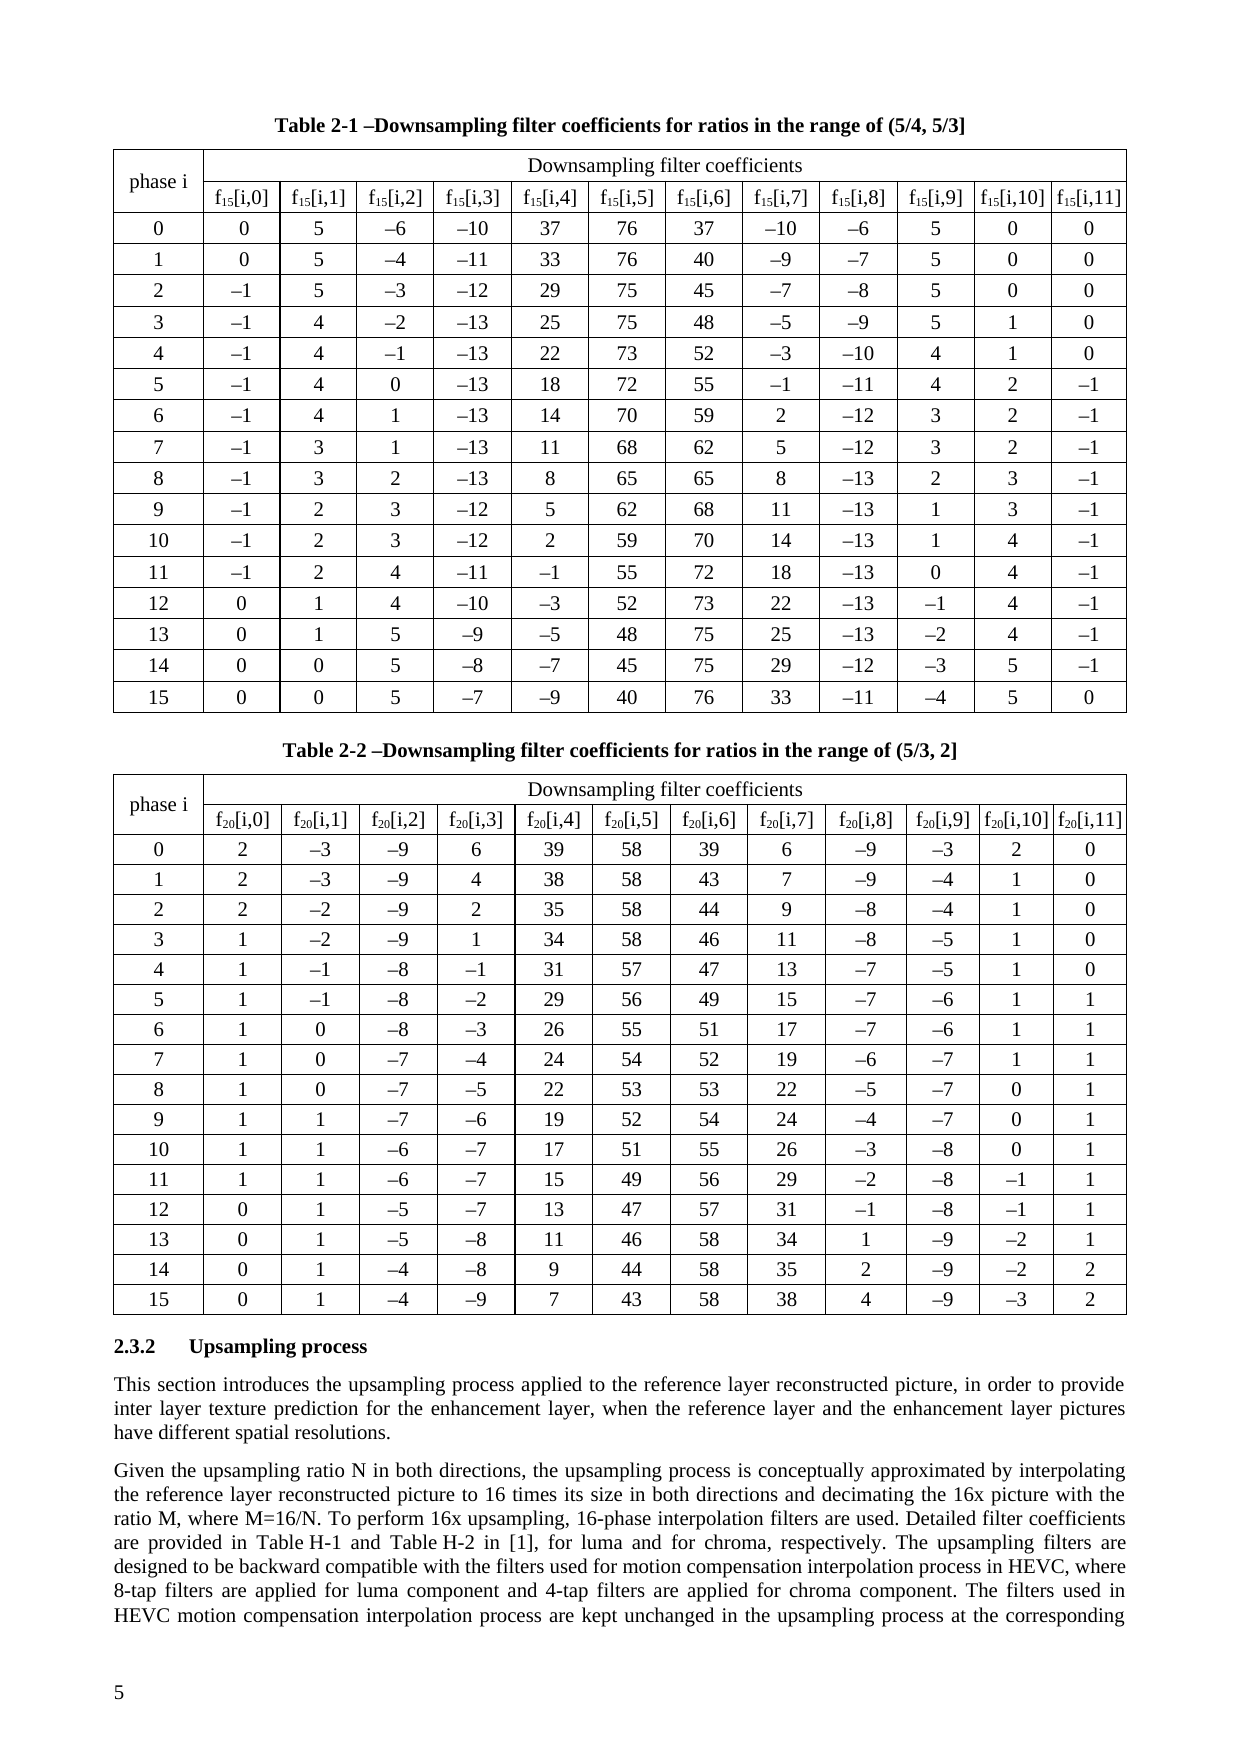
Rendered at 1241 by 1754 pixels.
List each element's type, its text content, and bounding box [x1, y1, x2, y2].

table_cell 0 [1054, 835, 1126, 864]
table_cell 1 [980, 1045, 1053, 1074]
table_cell 43 [671, 865, 747, 894]
table_cell 57 [593, 955, 670, 984]
table_cell 52 [666, 338, 742, 368]
table_cell 0 [980, 1105, 1053, 1134]
table_cell 4 [281, 338, 356, 368]
table_cell –13 [434, 432, 511, 462]
table_cell –1 [204, 275, 279, 306]
table_cell –3 [898, 650, 974, 681]
table_cell 9 [516, 1255, 592, 1284]
table_cell f15[i,3] [434, 182, 511, 212]
table_cell f15[i,10] [975, 182, 1051, 212]
table_cell 5 [743, 432, 819, 462]
table_cell f15[i,0] [204, 182, 279, 212]
table_cell 18 [743, 557, 819, 587]
table_cell 1 [204, 1015, 281, 1044]
table_cell 11 [512, 432, 588, 462]
table_cell 11 [114, 1165, 203, 1194]
table_cell 14 [114, 650, 203, 681]
table_cell 48 [589, 619, 665, 649]
table_cell –10 [434, 213, 511, 243]
table_cell 3 [357, 525, 433, 556]
table_cell 1 [980, 955, 1053, 984]
table_cell 4 [898, 338, 974, 368]
table_cell f15[i,7] [743, 182, 819, 212]
table_cell 76 [666, 682, 742, 712]
table_cell 44 [671, 895, 747, 924]
table_cell 31 [516, 955, 592, 984]
table_cell 15 [516, 1165, 592, 1194]
table_cell 13 [748, 955, 825, 984]
table_cell –7 [438, 1195, 514, 1224]
table_cell 14 [743, 525, 819, 556]
table_cell –11 [820, 682, 897, 712]
table_cell 1 [1054, 985, 1126, 1014]
table_cell 19 [748, 1045, 825, 1074]
table_cell –1 [204, 307, 279, 337]
table_cell 11 [748, 925, 825, 954]
table_cell –12 [820, 650, 897, 681]
table_cell –13 [820, 557, 897, 587]
table_cell –13 [820, 463, 897, 493]
table_cell 58 [593, 925, 670, 954]
table_cell 0 [975, 213, 1051, 243]
table_cell 58 [593, 835, 670, 864]
table_cell 25 [743, 619, 819, 649]
table_cell –5 [512, 619, 588, 649]
table_cell f20[i,5] [593, 805, 670, 834]
table_cell –2 [980, 1255, 1053, 1284]
table_cell f20[i,9] [907, 805, 979, 834]
table_cell f15[i,11] [1052, 182, 1126, 212]
table_cell 2 [204, 895, 281, 924]
table_cell –1 [357, 338, 433, 368]
table_cell 4 [281, 400, 356, 431]
table_cell 2 [1054, 1255, 1126, 1284]
table_cell 5 [114, 369, 203, 399]
table_cell –1 [743, 369, 819, 399]
table_cell –4 [898, 682, 974, 712]
text Table 2-1 –Downsampling filter coefficients for ratios in the range of (5/4, 5/3] [113, 113, 1127, 137]
table_cell –8 [438, 1225, 514, 1254]
table_cell 15 [114, 1285, 203, 1314]
table_cell –1 [826, 1195, 906, 1224]
table_cell 8 [114, 463, 203, 493]
table_cell 47 [671, 955, 747, 984]
table_cell –4 [826, 1105, 906, 1134]
table_cell 0 [282, 1015, 359, 1044]
table_cell 4 [114, 955, 203, 984]
table_cell 65 [589, 463, 665, 493]
table_cell 72 [589, 369, 665, 399]
table_cell f20[i,7] [748, 805, 825, 834]
table_cell –8 [820, 275, 897, 306]
table_cell 1 [282, 1255, 359, 1284]
table_cell 7 [114, 1045, 203, 1074]
table_cell 56 [671, 1165, 747, 1194]
table_cell 45 [666, 275, 742, 306]
table_cell 10 [114, 1135, 203, 1164]
table_cell 55 [593, 1015, 670, 1044]
table_cell –1 [512, 557, 588, 587]
table_cell 38 [748, 1285, 825, 1314]
table_cell 37 [512, 213, 588, 243]
table_cell 2 [204, 865, 281, 894]
table_cell –7 [907, 1105, 979, 1134]
table_cell 26 [748, 1135, 825, 1164]
table_cell 58 [671, 1225, 747, 1254]
table_cell f15[i,8] [820, 182, 897, 212]
table_cell –4 [438, 1045, 514, 1074]
table_cell f15[i,5] [589, 182, 665, 212]
table_cell –4 [360, 1285, 437, 1314]
table_cell –9 [512, 682, 588, 712]
table_cell f20[i,1] [282, 805, 359, 834]
table_cell –3 [512, 588, 588, 618]
table_cell 4 [975, 619, 1051, 649]
table_cell 0 [281, 682, 356, 712]
table_cell 52 [671, 1045, 747, 1074]
table_cell 56 [593, 985, 670, 1014]
table_cell 24 [516, 1045, 592, 1074]
table_cell 1 [114, 865, 203, 894]
table_cell –1 [1052, 650, 1126, 681]
table_cell –4 [907, 865, 979, 894]
table_cell 44 [593, 1255, 670, 1284]
table_cell –2 [438, 985, 514, 1014]
table_cell –7 [360, 1075, 437, 1104]
table_cell 9 [114, 494, 203, 524]
table_cell 2 [357, 463, 433, 493]
table_cell 0 [204, 650, 279, 681]
table_cell 1 [980, 865, 1053, 894]
table_cell 15 [748, 985, 825, 1014]
table_cell –7 [907, 1045, 979, 1074]
table_cell 7 [516, 1285, 592, 1314]
table_cell –12 [820, 432, 897, 462]
table_cell 11 [516, 1225, 592, 1254]
table_cell 2 [898, 463, 974, 493]
table_cell 0 [204, 213, 279, 243]
table_cell 0 [898, 557, 974, 587]
table_cell –6 [360, 1165, 437, 1194]
table_cell –9 [820, 307, 897, 337]
table_cell –13 [820, 619, 897, 649]
table_cell 73 [666, 588, 742, 618]
table_cell 4 [281, 369, 356, 399]
table_cell 1 [975, 307, 1051, 337]
table_cell 57 [671, 1195, 747, 1224]
table_cell 0 [204, 1255, 281, 1284]
table_cell f20[i,11] [1054, 805, 1126, 834]
table_cell 33 [743, 682, 819, 712]
table_cell 0 [204, 244, 279, 274]
table_cell f20[i,10] [980, 805, 1053, 834]
table_cell 39 [671, 835, 747, 864]
table_cell –1 [1052, 619, 1126, 649]
table_cell 1 [357, 432, 433, 462]
table_cell 22 [512, 338, 588, 368]
table_cell 2 [743, 400, 819, 431]
table_cell –9 [826, 865, 906, 894]
table_cell 75 [589, 275, 665, 306]
table_cell 1 [980, 895, 1053, 924]
table_cell –7 [907, 1075, 979, 1104]
table_cell –3 [826, 1135, 906, 1164]
table_cell f20[i,3] [438, 805, 514, 834]
table_cell –8 [826, 895, 906, 924]
table_cell –7 [512, 650, 588, 681]
table_cell –9 [360, 895, 437, 924]
table_cell 55 [589, 557, 665, 587]
table_cell –3 [907, 835, 979, 864]
table_cell 76 [589, 244, 665, 274]
table_cell –9 [907, 1285, 979, 1314]
table_cell 1 [204, 1135, 281, 1164]
table_cell 1 [282, 1165, 359, 1194]
table_header Downsampling filter coefficients [204, 150, 1126, 181]
table_cell –10 [820, 338, 897, 368]
table_cell 38 [516, 865, 592, 894]
table_cell 0 [204, 1195, 281, 1224]
table_header Downsampling filter coefficients [204, 775, 1126, 804]
table_cell 1 [282, 1135, 359, 1164]
table_cell –9 [907, 1225, 979, 1254]
table_cell 2 [512, 525, 588, 556]
table_cell –5 [743, 307, 819, 337]
table_cell 22 [516, 1075, 592, 1104]
table_cell –12 [434, 525, 511, 556]
table_cell 1 [204, 985, 281, 1014]
table_cell 2 [975, 432, 1051, 462]
table_cell 34 [748, 1225, 825, 1254]
table_cell –6 [907, 985, 979, 1014]
table_cell –3 [438, 1015, 514, 1044]
table_cell –9 [360, 835, 437, 864]
table_cell 3 [898, 400, 974, 431]
subtitle Upsampling process [113, 1333, 1127, 1358]
table_cell –6 [438, 1105, 514, 1134]
table_cell –5 [360, 1225, 437, 1254]
table_cell –4 [907, 895, 979, 924]
table_cell 8 [512, 463, 588, 493]
table_cell 0 [204, 1285, 281, 1314]
table_cell 9 [748, 895, 825, 924]
table_cell 13 [114, 619, 203, 649]
table_cell 4 [114, 338, 203, 368]
table_cell 35 [516, 895, 592, 924]
table_cell 5 [898, 307, 974, 337]
table_cell 0 [1054, 955, 1126, 984]
table_cell 55 [666, 369, 742, 399]
table_cell –1 [1052, 525, 1126, 556]
table_cell 4 [826, 1285, 906, 1314]
table_cell 52 [593, 1105, 670, 1134]
table_cell –1 [1052, 369, 1126, 399]
table_cell f20[i,0] [204, 805, 281, 834]
table_cell 0 [980, 1135, 1053, 1164]
table_cell 7 [114, 432, 203, 462]
table_cell 0 [282, 1075, 359, 1104]
table_cell –9 [826, 835, 906, 864]
table_cell 5 [512, 494, 588, 524]
table_cell –1 [204, 400, 279, 431]
table_cell 0 [1052, 338, 1126, 368]
table_cell 3 [975, 494, 1051, 524]
table_cell –8 [360, 1015, 437, 1044]
table_cell 1 [1054, 1045, 1126, 1074]
table_cell 26 [516, 1015, 592, 1044]
table_cell 5 [281, 244, 356, 274]
table_cell 1 [438, 925, 514, 954]
table_cell –6 [826, 1045, 906, 1074]
table_cell f20[i,8] [826, 805, 906, 834]
table_cell 75 [589, 307, 665, 337]
table_cell 25 [512, 307, 588, 337]
table_cell 62 [666, 432, 742, 462]
table_cell 1 [204, 1105, 281, 1134]
table_cell 12 [114, 588, 203, 618]
table_cell 0 [114, 213, 203, 243]
table_cell 1 [282, 1105, 359, 1134]
table_cell –1 [1052, 588, 1126, 618]
table_cell –12 [434, 275, 511, 306]
table_cell 49 [671, 985, 747, 1014]
table_cell 51 [671, 1015, 747, 1044]
table_cell 58 [593, 865, 670, 894]
table_cell –1 [898, 588, 974, 618]
table_cell –6 [357, 213, 433, 243]
table_cell 2 [281, 557, 356, 587]
table_cell 2 [114, 275, 203, 306]
table_cell 0 [1052, 213, 1126, 243]
table_cell 55 [671, 1135, 747, 1164]
table_cell 1 [975, 338, 1051, 368]
table_cell 35 [748, 1255, 825, 1284]
table_cell 37 [666, 213, 742, 243]
table_cell 5 [898, 244, 974, 274]
table_cell 1 [1054, 1135, 1126, 1164]
table_cell –6 [907, 1015, 979, 1044]
text This section introduces the upsampling process applied to the reference layer reconstructed picture, in order to provide inter layer texture prediction for the enhancement layer, when the reference layer and the enhancement layer pictures have different spatial resolutions. [113, 1372, 1127, 1444]
table_cell 22 [748, 1075, 825, 1104]
table_cell –10 [743, 213, 819, 243]
table_cell –1 [980, 1165, 1053, 1194]
table_cell –12 [820, 400, 897, 431]
table_cell 45 [589, 650, 665, 681]
table_cell –1 [204, 494, 279, 524]
table_cell 1 [980, 985, 1053, 1014]
table_cell –3 [743, 338, 819, 368]
table_cell 73 [589, 338, 665, 368]
table_cell –1 [204, 432, 279, 462]
table_cell 1 [204, 1045, 281, 1074]
table_cell 4 [975, 525, 1051, 556]
table_cell 2 [281, 494, 356, 524]
table_cell –12 [434, 494, 511, 524]
table_cell 70 [589, 400, 665, 431]
table_cell 53 [671, 1075, 747, 1104]
table_cell –7 [438, 1135, 514, 1164]
table_cell –2 [282, 925, 359, 954]
table_cell 1 [282, 1195, 359, 1224]
table_cell 3 [975, 463, 1051, 493]
table_cell 9 [114, 1105, 203, 1134]
table_cell –8 [438, 1255, 514, 1284]
table_cell 1 [1054, 1075, 1126, 1104]
table_cell f15[i,9] [898, 182, 974, 212]
table_cell –7 [438, 1165, 514, 1194]
table_cell –8 [907, 1165, 979, 1194]
table_cell 17 [748, 1015, 825, 1044]
table_cell 4 [357, 557, 433, 587]
table_cell 14 [512, 400, 588, 431]
table_cell 0 [204, 588, 279, 618]
table_cell –9 [438, 1285, 514, 1314]
table_cell 5 [357, 619, 433, 649]
table_cell 53 [593, 1075, 670, 1104]
table_cell 4 [281, 307, 356, 337]
table_cell –5 [907, 925, 979, 954]
table_cell 4 [898, 369, 974, 399]
table_cell 65 [666, 463, 742, 493]
table_cell 0 [204, 682, 279, 712]
table_cell 51 [593, 1135, 670, 1164]
table_cell 0 [975, 244, 1051, 274]
table_cell 13 [114, 1225, 203, 1254]
table_cell 0 [204, 1225, 281, 1254]
table_cell –5 [360, 1195, 437, 1224]
table_cell 1 [281, 619, 356, 649]
table_cell 1 [281, 588, 356, 618]
table_cell 6 [114, 1015, 203, 1044]
table_cell 31 [748, 1195, 825, 1224]
table_cell 68 [589, 432, 665, 462]
table_cell –4 [357, 244, 433, 274]
table_cell 22 [743, 588, 819, 618]
table_cell 58 [671, 1285, 747, 1314]
table_cell –13 [434, 400, 511, 431]
table_cell –5 [826, 1075, 906, 1104]
table_cell 18 [512, 369, 588, 399]
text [113, 1458, 1127, 1627]
table_cell 40 [666, 244, 742, 274]
table_cell –3 [282, 865, 359, 894]
table_cell 48 [666, 307, 742, 337]
table_cell –6 [820, 213, 897, 243]
table_cell 29 [512, 275, 588, 306]
table_cell –1 [282, 985, 359, 1014]
table_cell –1 [204, 557, 279, 587]
table_cell –1 [1052, 432, 1126, 462]
table_cell 1 [282, 1285, 359, 1314]
table_cell 4 [438, 865, 514, 894]
table_cell 17 [516, 1135, 592, 1164]
table_cell 1 [980, 1015, 1053, 1044]
table_cell 0 [1052, 275, 1126, 306]
table_cell 4 [975, 557, 1051, 587]
table_cell 3 [357, 494, 433, 524]
table_cell –1 [1052, 494, 1126, 524]
table_cell 1 [204, 1165, 281, 1194]
table_cell –10 [434, 588, 511, 618]
table_cell 62 [589, 494, 665, 524]
table_cell 3 [281, 463, 356, 493]
table_cell 1 [1054, 1105, 1126, 1134]
table_cell 0 [1054, 925, 1126, 954]
table_cell –7 [360, 1105, 437, 1134]
table_cell f20[i,6] [671, 805, 747, 834]
table_cell 5 [975, 682, 1051, 712]
table_cell –9 [360, 925, 437, 954]
table_cell 0 [282, 1045, 359, 1074]
table_cell f15[i,1] [281, 182, 356, 212]
table_cell –13 [434, 338, 511, 368]
table_cell 5 [357, 682, 433, 712]
table_cell –2 [898, 619, 974, 649]
table_cell –8 [907, 1195, 979, 1224]
table_cell 4 [975, 588, 1051, 618]
table_cell 4 [357, 588, 433, 618]
table_cell –7 [360, 1045, 437, 1074]
table_cell 1 [114, 244, 203, 274]
table_cell –3 [357, 275, 433, 306]
table_cell 2 [975, 400, 1051, 431]
table_cell –13 [820, 525, 897, 556]
table_cell 5 [281, 213, 356, 243]
table_cell 76 [589, 213, 665, 243]
table_cell 59 [589, 525, 665, 556]
table_cell –7 [826, 985, 906, 1014]
table_cell –3 [980, 1285, 1053, 1314]
table_cell 5 [898, 275, 974, 306]
table_cell 10 [114, 525, 203, 556]
table_cell –9 [907, 1255, 979, 1284]
table_cell f20[i,2] [360, 805, 437, 834]
table_cell 0 [1052, 682, 1126, 712]
table_cell 0 [1052, 307, 1126, 337]
table_cell 43 [593, 1285, 670, 1314]
table_cell 24 [748, 1105, 825, 1134]
table_cell 7 [748, 865, 825, 894]
table_cell –2 [282, 895, 359, 924]
table_cell f15[i,2] [357, 182, 433, 212]
table_cell 8 [114, 1075, 203, 1104]
table_cell 2 [204, 835, 281, 864]
table_cell –7 [826, 1015, 906, 1044]
table_cell –7 [826, 955, 906, 984]
table_cell 0 [1054, 865, 1126, 894]
table_cell 1 [357, 400, 433, 431]
table_cell 46 [593, 1225, 670, 1254]
table_cell –1 [438, 955, 514, 984]
table_cell –8 [826, 925, 906, 954]
table_cell 8 [743, 463, 819, 493]
table_cell –7 [434, 682, 511, 712]
table_cell 1 [204, 925, 281, 954]
table_cell 0 [357, 369, 433, 399]
table_cell 72 [666, 557, 742, 587]
table_cell 0 [204, 619, 279, 649]
table_cell 0 [1052, 244, 1126, 274]
table_cell 1 [1054, 1015, 1126, 1044]
table_cell 1 [204, 955, 281, 984]
table_cell –2 [826, 1165, 906, 1194]
table_header phase i [114, 775, 203, 834]
table_cell –1 [204, 463, 279, 493]
table_cell –7 [743, 275, 819, 306]
text Table 2-2 –Downsampling filter coefficients for ratios in the range of (5/3, 2] [113, 738, 1127, 762]
table_cell –11 [820, 369, 897, 399]
table_cell –6 [360, 1135, 437, 1164]
table_cell –13 [820, 588, 897, 618]
table_cell 6 [438, 835, 514, 864]
table_cell 39 [516, 835, 592, 864]
table_cell 3 [898, 432, 974, 462]
table_cell –3 [282, 835, 359, 864]
table_cell 0 [1054, 895, 1126, 924]
table_cell –8 [360, 985, 437, 1014]
table_cell 0 [980, 1075, 1053, 1104]
table_cell –1 [980, 1195, 1053, 1224]
table_cell 5 [975, 650, 1051, 681]
table_cell –8 [907, 1135, 979, 1164]
table_cell 14 [114, 1255, 203, 1284]
table_cell 46 [671, 925, 747, 954]
table_cell 3 [281, 432, 356, 462]
table_cell 54 [593, 1045, 670, 1074]
table_cell 0 [114, 835, 203, 864]
table_cell –9 [434, 619, 511, 649]
table_cell –8 [360, 955, 437, 984]
table_cell 58 [671, 1255, 747, 1284]
table_cell –11 [434, 557, 511, 587]
table_cell –2 [357, 307, 433, 337]
table_cell 47 [593, 1195, 670, 1224]
table_cell 70 [666, 525, 742, 556]
table_cell 1 [980, 925, 1053, 954]
table_cell 3 [114, 307, 203, 337]
table_cell 5 [898, 213, 974, 243]
table_cell 2 [826, 1255, 906, 1284]
table_cell –1 [1052, 463, 1126, 493]
table_cell 1 [898, 494, 974, 524]
table_cell 11 [114, 557, 203, 587]
table_cell 34 [516, 925, 592, 954]
table_cell –5 [438, 1075, 514, 1104]
table_cell 58 [593, 895, 670, 924]
table_cell f15[i,6] [666, 182, 742, 212]
table_cell 29 [743, 650, 819, 681]
table_cell f20[i,4] [516, 805, 592, 834]
table_cell 2 [114, 895, 203, 924]
table_cell –9 [360, 865, 437, 894]
table_cell 75 [666, 650, 742, 681]
table_cell –13 [434, 307, 511, 337]
table_cell 6 [114, 400, 203, 431]
table_cell 49 [593, 1165, 670, 1194]
table_cell 6 [748, 835, 825, 864]
table_cell –5 [907, 955, 979, 984]
table_cell 68 [666, 494, 742, 524]
table_cell 0 [975, 275, 1051, 306]
table_cell 1 [204, 1075, 281, 1104]
table_cell 2 [975, 369, 1051, 399]
table_cell –9 [743, 244, 819, 274]
table_cell 1 [1054, 1225, 1126, 1254]
table_cell 1 [1054, 1165, 1126, 1194]
table_cell 1 [1054, 1195, 1126, 1224]
table_cell 52 [589, 588, 665, 618]
table_cell –1 [204, 369, 279, 399]
table_cell –1 [1052, 557, 1126, 587]
table_cell –1 [204, 338, 279, 368]
table_cell 3 [114, 925, 203, 954]
table_cell 1 [898, 525, 974, 556]
table_cell –1 [204, 525, 279, 556]
table_cell 40 [589, 682, 665, 712]
table_cell –13 [434, 463, 511, 493]
table_cell 29 [748, 1165, 825, 1194]
table_cell 75 [666, 619, 742, 649]
table_cell 2 [438, 895, 514, 924]
table_cell 0 [281, 650, 356, 681]
table_cell –13 [434, 369, 511, 399]
table_cell –2 [980, 1225, 1053, 1254]
table_cell 2 [980, 835, 1053, 864]
table_header phase i [114, 150, 203, 212]
table_cell 33 [512, 244, 588, 274]
table_cell 1 [282, 1225, 359, 1254]
table_cell –8 [434, 650, 511, 681]
table_cell 13 [516, 1195, 592, 1224]
table_cell 2 [281, 525, 356, 556]
table_cell –7 [820, 244, 897, 274]
table_cell –1 [282, 955, 359, 984]
table_cell 54 [671, 1105, 747, 1134]
table_cell –11 [434, 244, 511, 274]
table_cell 2 [1054, 1285, 1126, 1314]
table_cell 15 [114, 682, 203, 712]
table_cell 5 [114, 985, 203, 1014]
table_cell 59 [666, 400, 742, 431]
table_cell 5 [281, 275, 356, 306]
table_cell 29 [516, 985, 592, 1014]
table_cell 5 [357, 650, 433, 681]
table_cell –4 [360, 1255, 437, 1284]
table_cell –1 [1052, 400, 1126, 431]
table_cell 19 [516, 1105, 592, 1134]
table_cell 1 [826, 1225, 906, 1254]
table_cell 11 [743, 494, 819, 524]
table_cell –13 [820, 494, 897, 524]
table_cell 12 [114, 1195, 203, 1224]
table_cell f15[i,4] [512, 182, 588, 212]
